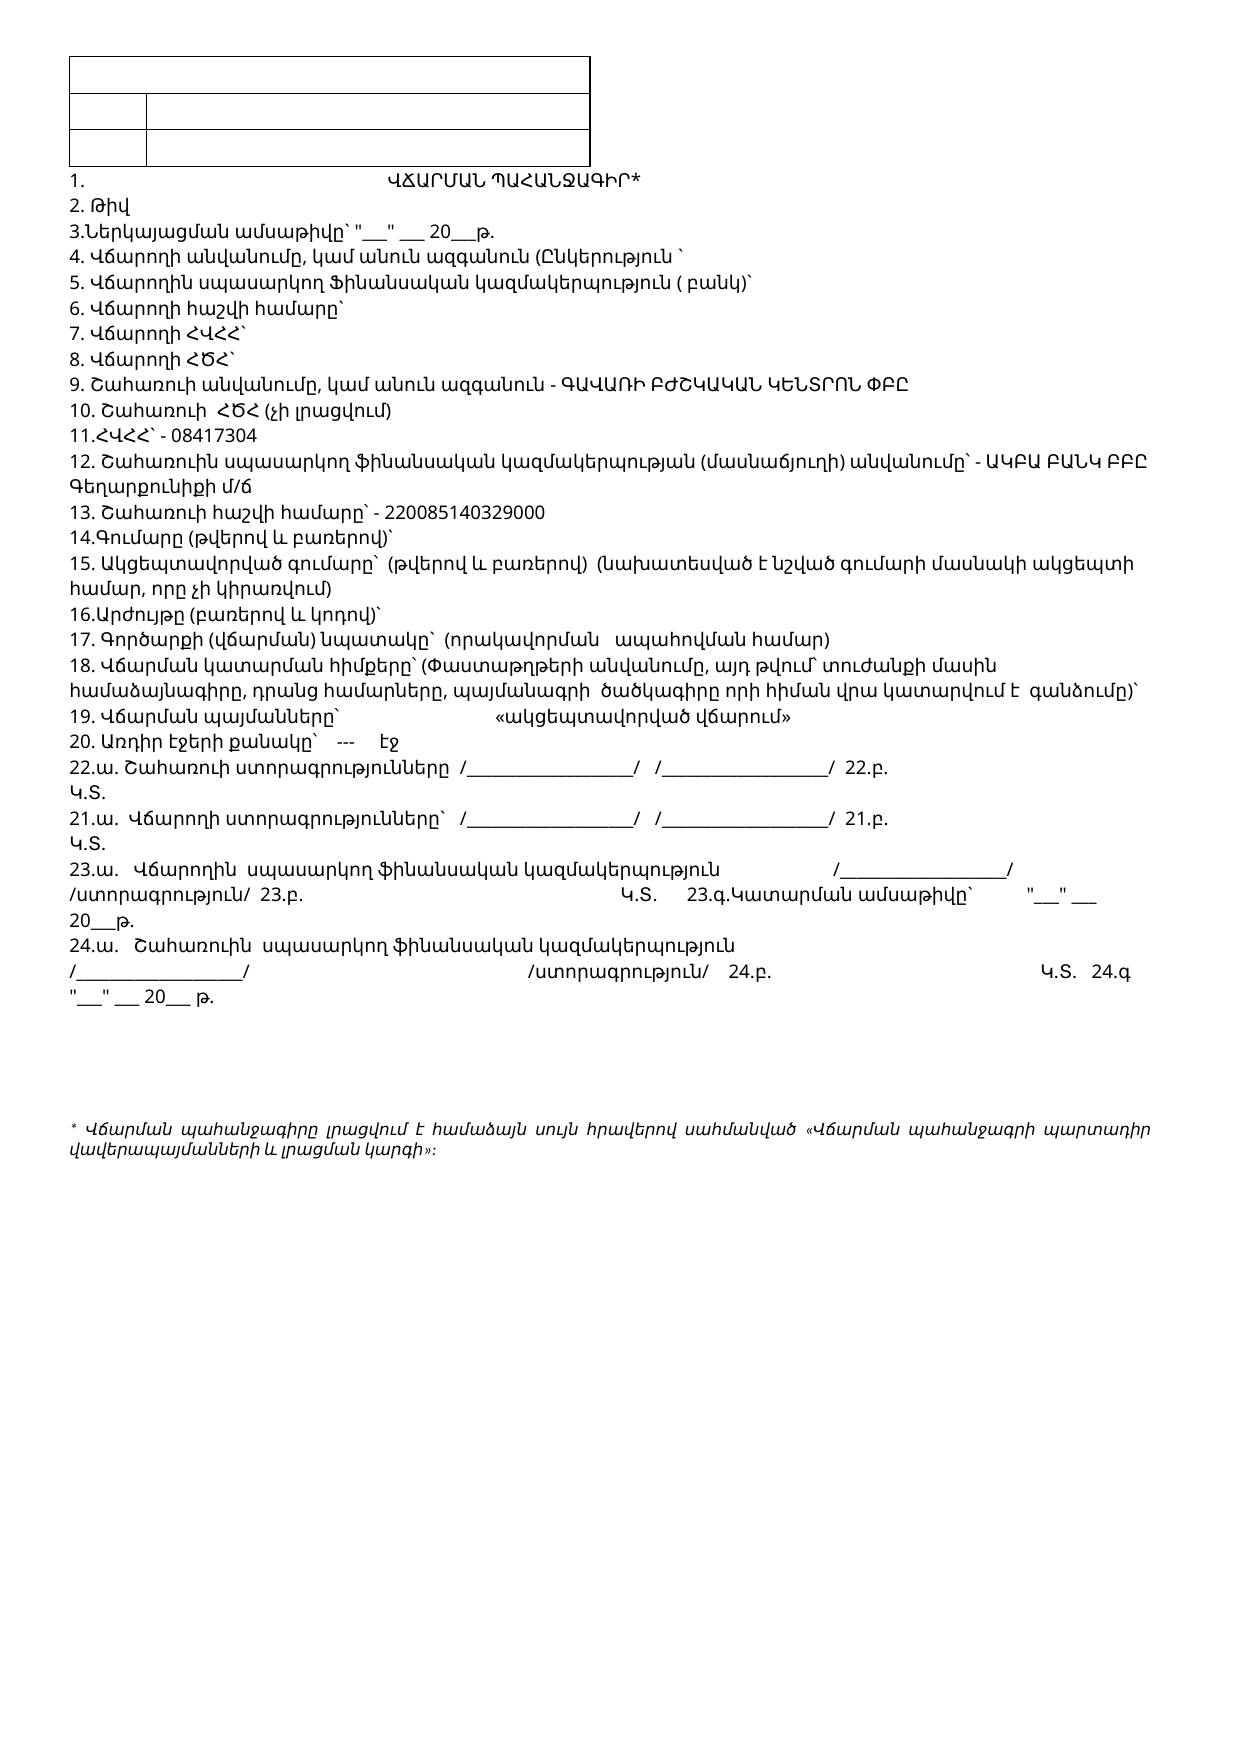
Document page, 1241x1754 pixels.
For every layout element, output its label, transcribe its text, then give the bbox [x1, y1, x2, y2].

text * Վճարման պահանջագիրը լրացվում է համաձայն սույն հրավերով սահմանված «Վճարման պահանջագրի պարտադիր վավերապայմանների և լրացման կարգի»: [69, 1119, 1152, 1160]
